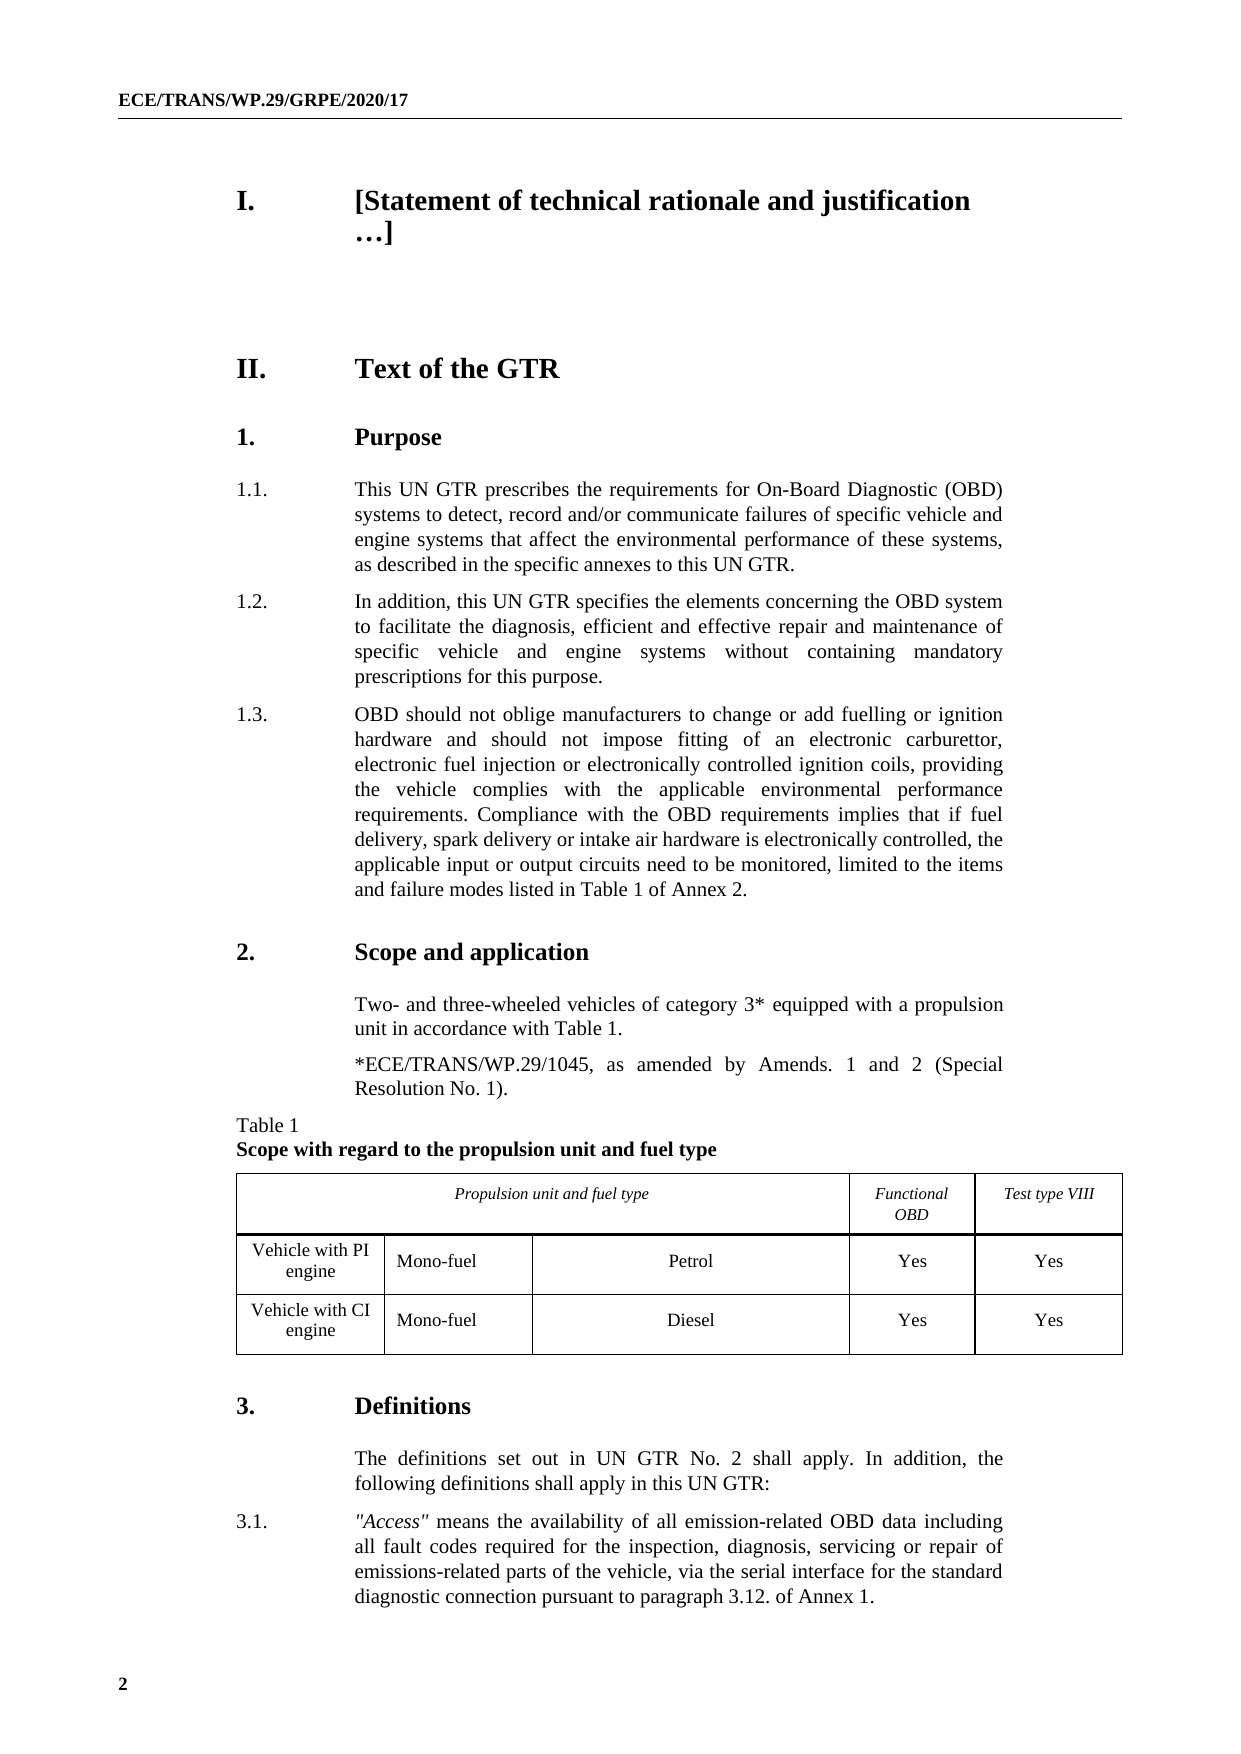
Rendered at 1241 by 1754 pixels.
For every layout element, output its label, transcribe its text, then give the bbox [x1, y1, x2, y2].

table_cell Mono-fuel [385, 1236, 532, 1294]
text Scope with regard to the propulsion unit and fuel type [177, 1137, 1004, 1161]
text 1.2. In addition, this UN GTR specifies the elements concerning the OBD system to facilitate the diagnosis, efficient and effective repair and maintenance of specific vehicle and engine systems without containing mandatory prescriptions for this purpose. [236, 588, 1004, 688]
text Table 1 [177, 1113, 1004, 1137]
table_cell Yes [850, 1236, 974, 1294]
text 3. Definitions [118, 1392, 1004, 1420]
text 2. Scope and application [118, 938, 1004, 966]
text 1.3. OBD should not oblige manufacturers to change or add fuelling or ignition hardware and should not impose fitting of an electronic carburettor, electronic fuel injection or electronically controlled ignition coils, providing the vehicle complies with the applicable environmental performance requirements. Compliance with the OBD requirements implies that if fuel delivery, spark delivery or intake air hardware is electronically controlled, the applicable input or output circuits need to be monitored, limited to the items and failure modes listed in Table 1 of Annex 2. [236, 701, 1004, 901]
text II. Text of the GTR [118, 354, 1004, 385]
table_cell Mono-fuel [385, 1295, 532, 1353]
table_cell Vehicle with CI engine [237, 1295, 384, 1353]
table_cell Vehicle with PI engine [237, 1236, 384, 1294]
table_cell Yes [976, 1295, 1122, 1353]
table_cell Yes [976, 1236, 1122, 1294]
table_header Functional OBD [850, 1174, 974, 1233]
list [Statement of technical rationale and justification …] [236, 185, 1004, 248]
text 3.1. "Access" means the availability of all emission-related OBD data including all fault codes required for the inspection, diagnosis, servicing or repair of emissions-related parts of the vehicle, via the serial interface for the standard diagnostic connection pursuant to paragraph 3.12. of Annex 1. [236, 1508, 1004, 1608]
table_cell Petrol [533, 1236, 849, 1294]
text The definitions set out in UN GTR No. 2 shall apply. In addition, the following definitions shall apply in this UN GTR: [354, 1445, 1004, 1495]
table_header Test type VIII [976, 1174, 1122, 1233]
table_cell Yes [850, 1295, 974, 1353]
text *ECE/TRANS/WP.29/1045, as amended by Amends. 1 and 2 (Special Resolution No. 1). [354, 1052, 1004, 1100]
text 1. Purpose [118, 423, 1004, 451]
table_header Propulsion unit and fuel type [237, 1174, 849, 1233]
table_cell Diesel [533, 1295, 849, 1353]
text Two- and three-wheeled vehicles of category 3* equipped with a propulsion unit in accordance with Table 1. [354, 991, 1004, 1039]
text 1.1. This UN GTR prescribes the requirements for On-Board Diagnostic (OBD) systems to detect, record and/or communicate failures of specific vehicle and engine systems that affect the environmental performance of these systems, as described in the specific annexes to this UN GTR. [236, 476, 1004, 576]
